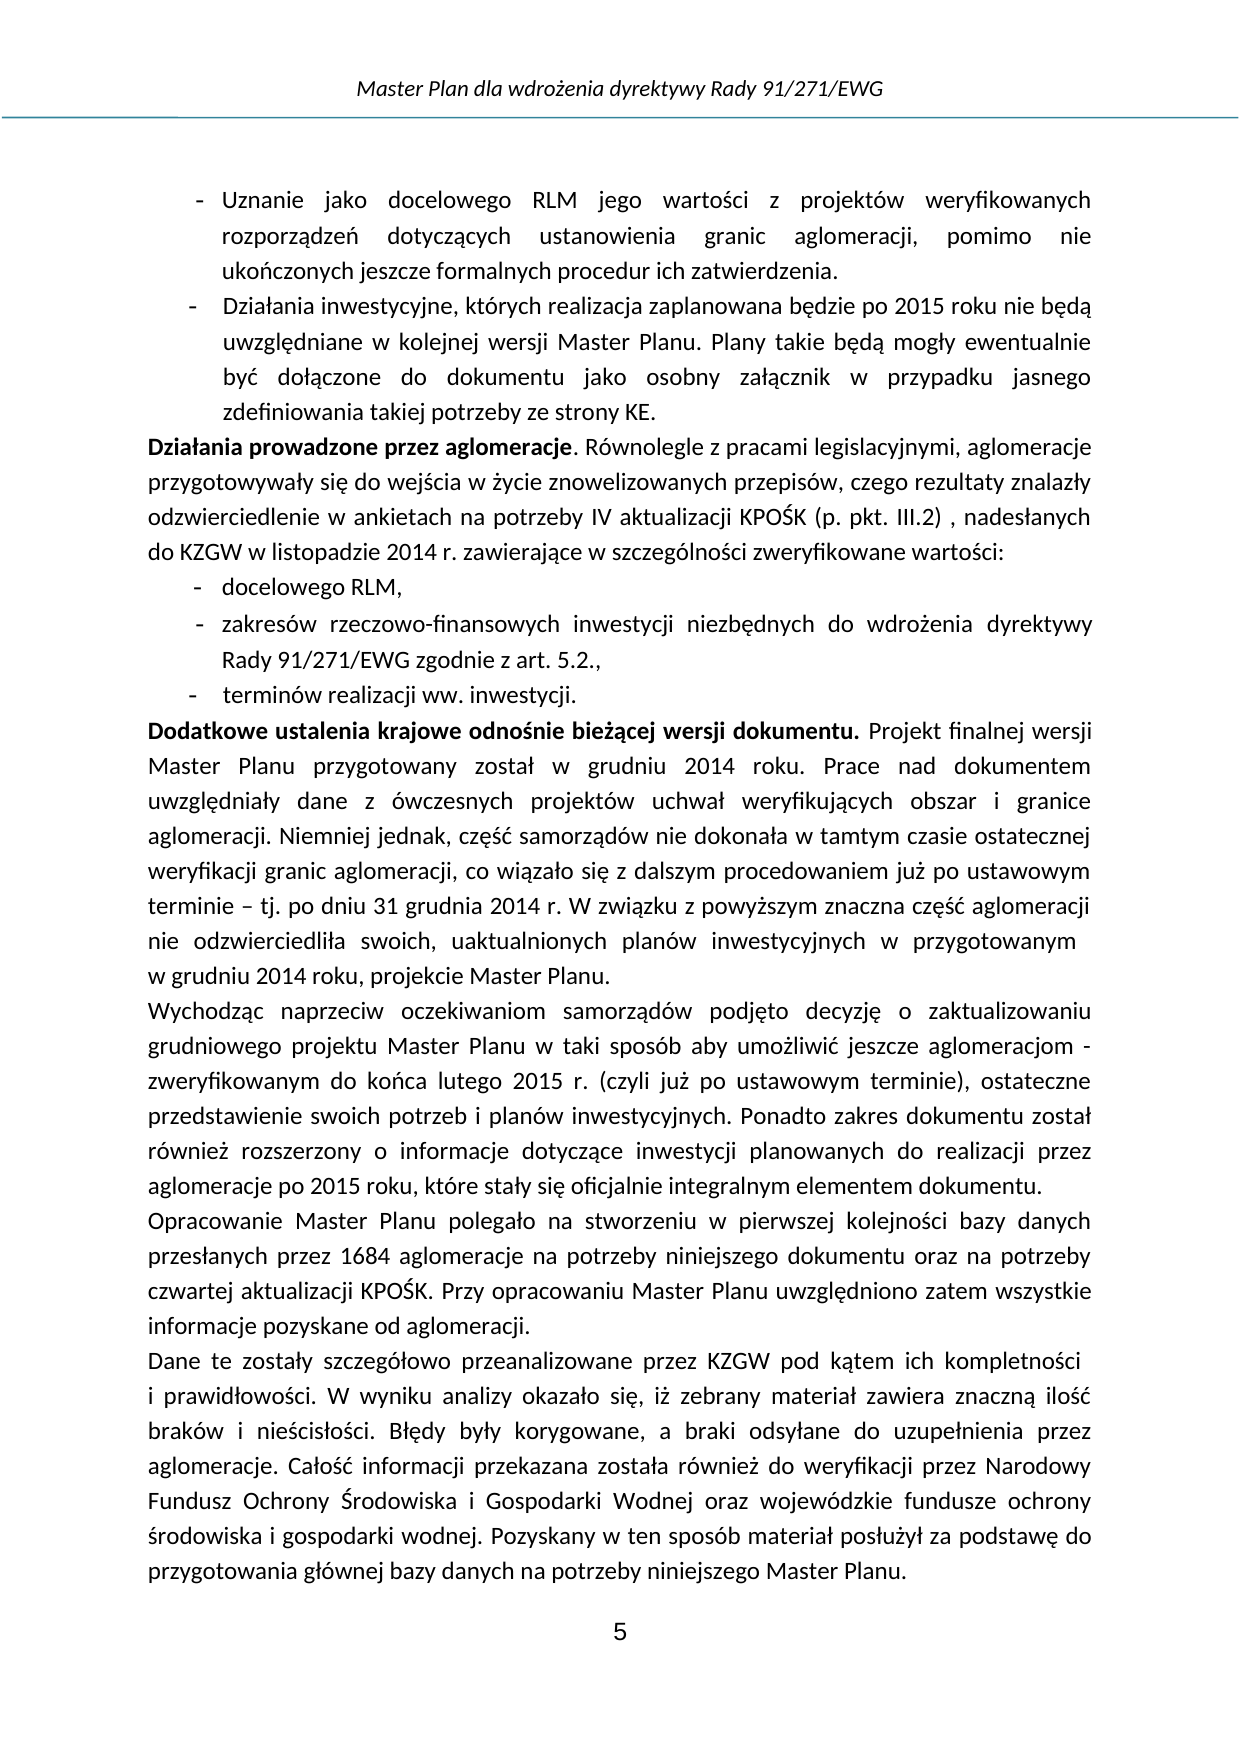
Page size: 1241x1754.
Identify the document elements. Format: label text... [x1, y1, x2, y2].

text Działania prowadzone przez aglomeracje. Równolegle z pracami legislacyjnymi, aglomeracje przygotowywały się do wejścia w życie znowelizowanych przepisów, czego rezultaty znalazły odzwierciedlenie w ankietach na potrzeby IV aktualizacji KPOŚK (p. pkt. III.2) , nadesłanych do KZGW w listopadzie 2014 r. zawierające w szczególności zweryfikowane wartości: [148, 431, 1092, 567]
text Wychodząc naprzeciw oczekiwaniom samorządów podjęto decyzję o zaktualizowaniu grudniowego projektu Master Planu w taki sposób aby umożliwić jeszcze aglomeracjom - zweryfikowanym do końca lutego 2015 r. (czyli już po ustawowym terminie), ostateczne przedstawienie swoich potrzeb i planów inwestycyjnych. Ponadto zakres dokumentu został również rozszerzony o informacje dotyczące inwestycji planowanych do realizacji przez aglomeracje po 2015 roku, które stały się oficjalnie integralnym elementem dokumentu. [148, 995, 1092, 1201]
text Dane te zostały szczegółowo przeanalizowane przez KZGW pod kątem ich kompletności i prawidłowości. W wyniku analizy okazało się, iż zebrany materiał zawiera znaczną ilość braków i nieścisłości. Błędy były korygowane, a braki odsyłane do uzupełnienia przez aglomeracje. Całość informacji przekazana została również do weryfikacji przez Narodowy Fundusz Ochrony Środowiska i Gospodarki Wodnej oraz wojewódzkie fundusze ochrony środowiska i gospodarki wodnej. Pozyskany w ten sposób materiał posłużył za podstawę do przygotowania głównej bazy danych na potrzeby niniejszego Master Planu. [148, 1345, 1092, 1586]
list zakresów rzeczowo-finansowych inwestycji niezbędnych do wdrożenia dyrektywy Rady 91/271/EWG zgodnie z art. 5.2., [192, 608, 1092, 674]
list Działania inwestycyjne, których realizacja zaplanowana będzie po 2015 roku nie będą uwzględniane w kolejnej wersji Master Planu. Plany takie będą mogły ewentualnie być dołączone do dokumentu jako osobny załącznik w przypadku jasnego zdefiniowania takiej potrzeby ze strony KE. [185, 290, 1092, 427]
list docelowego RLM, [190, 571, 1092, 603]
text Dodatkowe ustalenia krajowe odnośnie bieżącej wersji dokumentu. Projekt finalnej wersji Master Planu przygotowany został w grudniu 2014 roku. Prace nad dokumentem uwzględniały dane z ówczesnych projektów uchwał weryfikujących obszar i granice aglomeracji. Niemniej jednak, część samorządów nie dokonała w tamtym czasie ostatecznej weryfikacji granic aglomeracji, co wiązało się z dalszym procedowaniem już po ustawowym terminie – tj. po dniu 31 grudnia 2014 r. W związku z powyższym znaczna część aglomeracji nie odzwierciedliła swoich, uaktualnionych planów inwestycyjnych w przygotowanym w grudniu 2014 roku, projekcie Master Planu. [148, 715, 1092, 991]
list terminów realizacji ww. inwestycji. [185, 679, 1092, 711]
list Uznanie jako docelowego RLM jego wartości z projektów weryfikowanych rozporządzeń dotyczących ustanowienia granic aglomeracji, pomimo nie ukończonych jeszcze formalnych procedur ich zatwierdzenia. [192, 184, 1092, 286]
text Opracowanie Master Planu polegało na stworzeniu w pierwszej kolejności bazy danych przesłanych przez 1684 aglomeracje na potrzeby niniejszego dokumentu oraz na potrzeby czwartej aktualizacji KPOŚK. Przy opracowaniu Master Planu uwzględniono zatem wszystkie informacje pozyskane od aglomeracji. [148, 1205, 1092, 1341]
